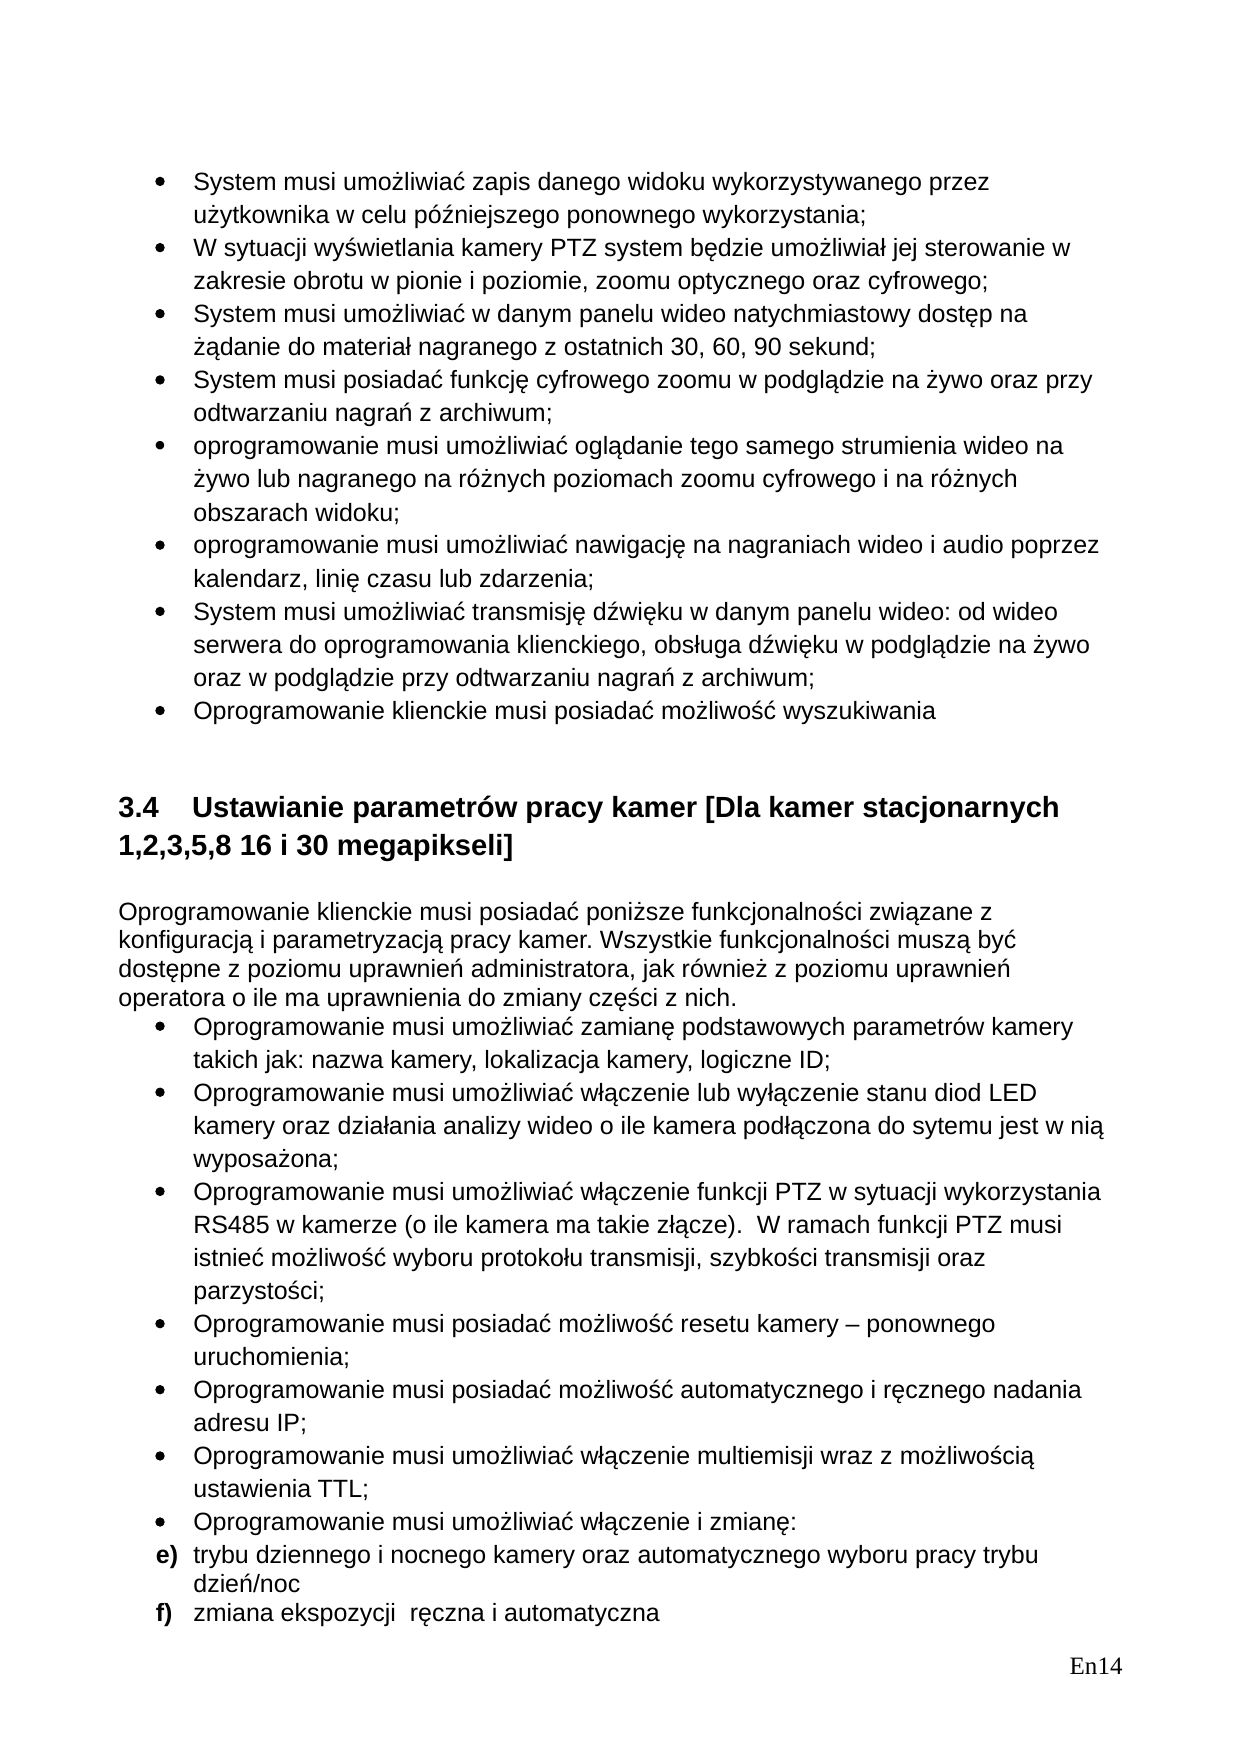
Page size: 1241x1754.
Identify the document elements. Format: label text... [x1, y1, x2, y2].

text W sytuacji wyświetlania kamery PTZ system będzie umożliwiał jej sterowanie w zakresie obrotu w pionie i poziomie, zoomu optycznego oraz cyfrowego; [156, 233, 1122, 295]
text Oprogramowanie musi umożliwiać włączenie multiemisji wraz z możliwością ustawienia TTL; [156, 1441, 1122, 1503]
text Oprogramowanie musi umożliwiać zamianę podstawowych parametrów kamery takich jak: nazwa kamery, lokalizacja kamery, logiczne ID; [156, 1011, 1122, 1073]
text Oprogramowanie musi umożliwiać włączenie i zmianę: [156, 1507, 1122, 1536]
text Oprogramowanie musi umożliwiać włączenie funkcji PTZ w sytuacji wykorzystania RS485 w kamerze (o ile kamera ma takie złącze). W ramach funkcji PTZ musi istnieć możliwość wyboru protokołu transmisji, szybkości transmisji oraz parzystości; [156, 1177, 1122, 1305]
text System musi posiadać funkcję cyfrowego zoomu w podglądzie na żywo oraz przy odtwarzaniu nagrań z archiwum; [156, 365, 1122, 427]
text Oprogramowanie musi posiadać możliwość automatycznego i ręcznego nadania adresu IP; [156, 1375, 1122, 1437]
text oprogramowanie musi umożliwiać nawigację na nagraniach wideo i audio poprzez kalendarz, linię czasu lub zdarzenia; [156, 531, 1122, 592]
text Oprogramowanie musi umożliwiać włączenie lub wyłączenie stanu diod LED kamery oraz działania analizy wideo o ile kamera podłączona do sytemu jest w nią wyposażona; [156, 1078, 1122, 1172]
text System musi umożliwiać w danym panelu wideo natychmiastowy dostęp na żądanie do materiał nagranego z ostatnich 30, 60, 90 sekund; [156, 299, 1122, 361]
text System musi umożliwiać zapis danego widoku wykorzystywanego przez użytkownika w celu późniejszego ponownego wykorzystania; [156, 167, 1122, 229]
text Ustawianie parametrów pracy kamer [Dla kamer stacjonarnych 1,2,3,5,8 16 i 30 megapikseli] [118, 790, 1122, 862]
list zmiana ekspozycji ręczna i automatyczna [156, 1598, 1122, 1627]
text Oprogramowanie musi posiadać możliwość resetu kamery – ponownego uruchomienia; [156, 1309, 1122, 1371]
list trybu dziennego i nocnego kamery oraz automatycznego wyboru pracy trybu dzień/noc [156, 1541, 1122, 1598]
text System musi umożliwiać transmisję dźwięku w danym panelu wideo: od wideo serwera do oprogramowania klienckiego, obsługa dźwięku w podglądzie na żywo oraz w podglądzie przy odtwarzaniu nagrań z archiwum; [156, 597, 1122, 692]
text Oprogramowanie klienckie musi posiadać poniższe funkcjonalności związane z konfiguracją i parametryzacją pracy kamer. Wszystkie funkcjonalności muszą być dostępne z poziomu uprawnień administratora, jak również z poziomu uprawnień operatora o ile ma uprawnienia do zmiany części z nich. [118, 896, 1122, 1011]
text Oprogramowanie klienckie musi posiadać możliwość wyszukiwania [156, 696, 1122, 725]
text oprogramowanie musi umożliwiać oglądanie tego samego strumienia wideo na żywo lub nagranego na różnych poziomach zoomu cyfrowego i na różnych obszarach widoku; [156, 431, 1122, 526]
